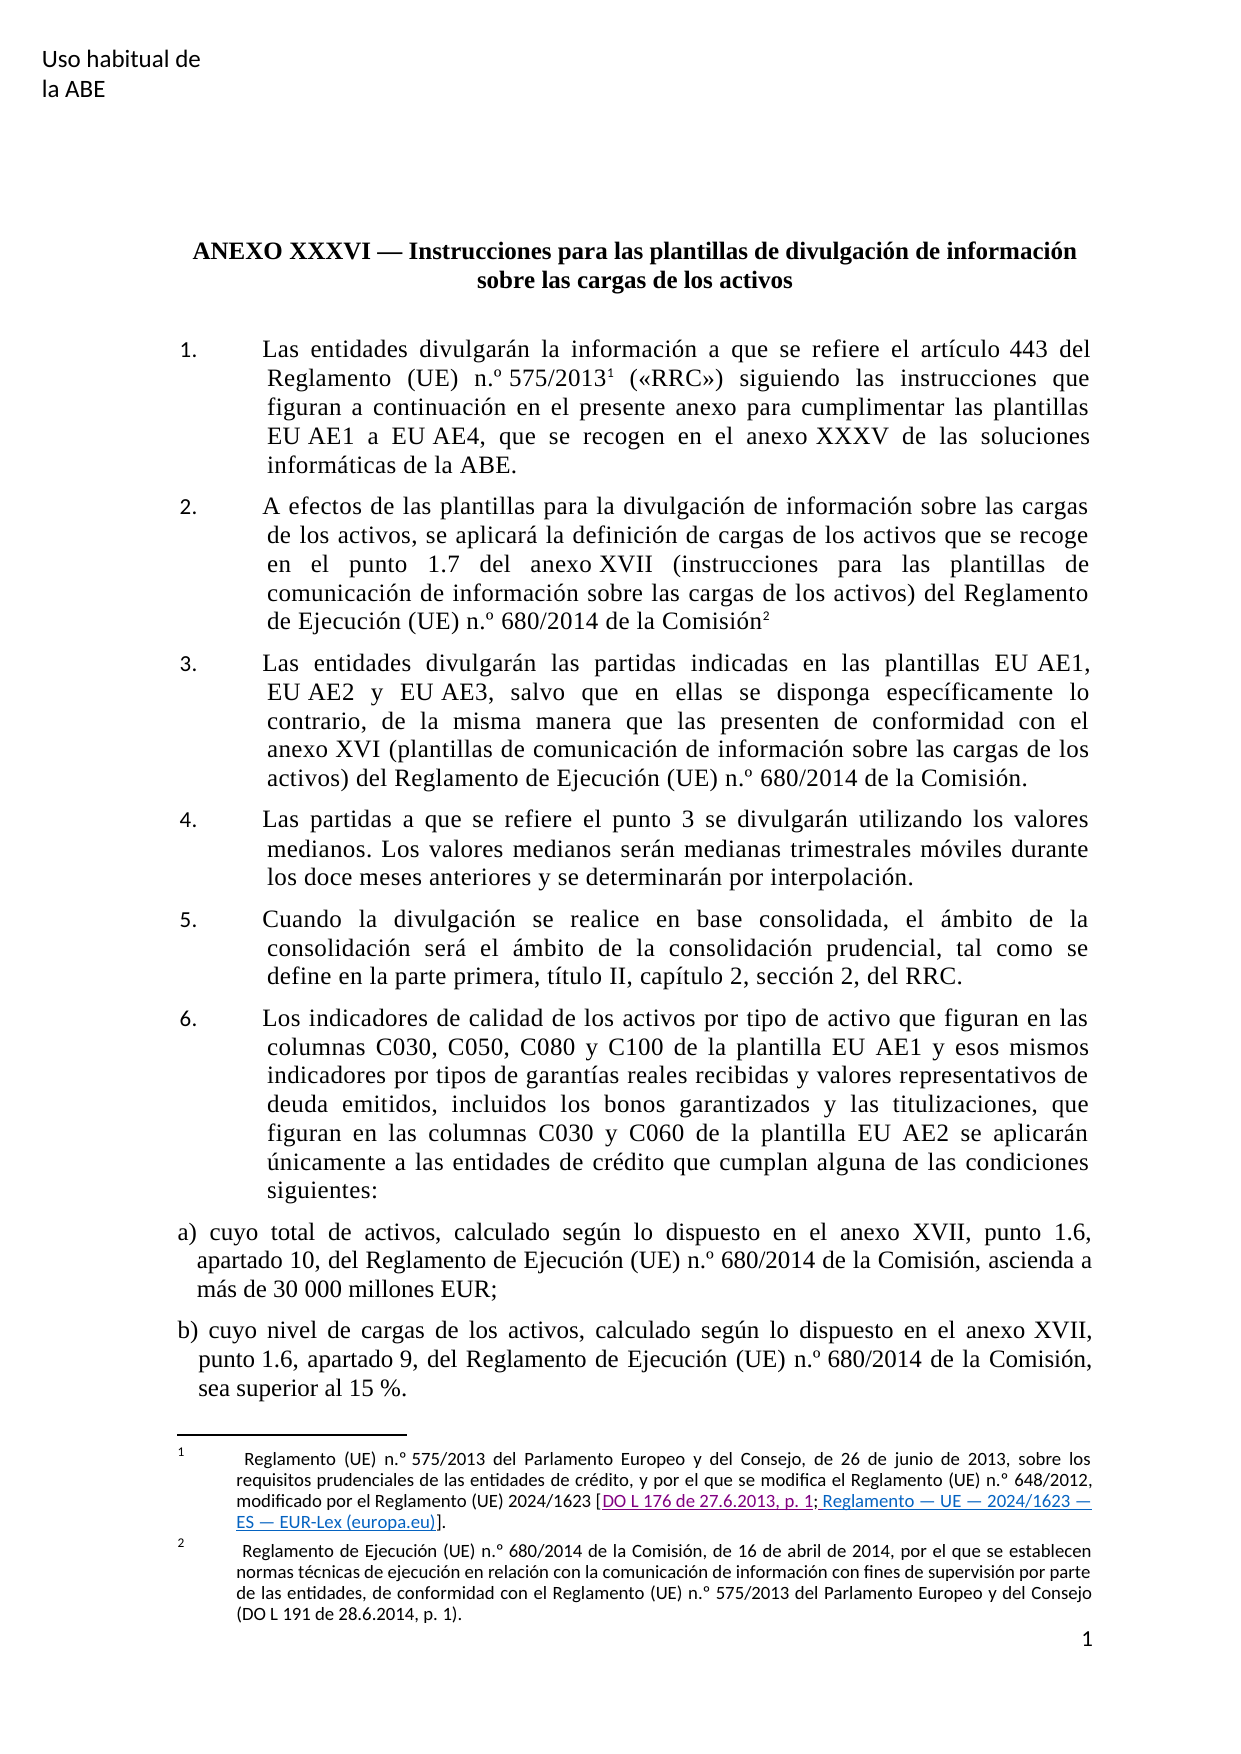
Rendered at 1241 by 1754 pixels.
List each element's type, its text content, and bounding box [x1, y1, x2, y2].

list Las partidas a que se refiere el punto 3 se divulgarán utilizando los valores medianos. Los valores medianos serán medianas trimestrales móviles durante los doce meses anteriores y se determinarán por interpolación. [179, 804, 1090, 891]
list Las entidades divulgarán las partidas indicadas en las plantillas EU AE1, EU AE2 y EU AE3, salvo que en ellas se disponga específicamente lo contrario, de la misma manera que las presenten de conformidad con el anexo XVI (plantillas de comunicación de información sobre las cargas de los activos) del Reglamento de Ejecución (UE) n.º 680/2014 de la Comisión. [179, 648, 1090, 792]
table_header b) [177, 1316, 198, 1414]
text ANEXO XXXVI — Instrucciones para las plantillas de divulgación de información sobre las cargas de los activos [177, 236, 1092, 294]
table_header a) [177, 1217, 197, 1316]
list Cuando la divulgación se realice en base consolidada, el ámbito de la consolidación será el ámbito de la consolidación prudencial, tal como se define en la parte primera, título II, capítulo 2, sección 2, del RRC. [179, 904, 1090, 990]
list A efectos de las plantillas para la divulgación de información sobre las cargas de los activos, se aplicará la definición de cargas de los activos que se recoge en el punto 1.7 del anexo XVII (instrucciones para las plantillas de comunicación de información sobre las cargas de los activos) del Reglamento de Ejecución (UE) n.º 680/2014 de la Comisión [179, 491, 1090, 636]
table_header cuyo total de activos, calculado según lo dispuesto en el anexo XVII, punto 1.6, apartado 10, del Reglamento de Ejecución (UE) n.º 680/2014 de la Comisión, ascienda a más de 30 000 millones EUR; [197, 1217, 1092, 1316]
list Los indicadores de calidad de los activos por tipo de activo que figuran en las columnas C030, C050, C080 y C100 de la plantilla EU AE1 y esos mismos indicadores por tipos de garantías reales recibidas y valores representativos de deuda emitidos, incluidos los bonos garantizados y las titulizaciones, que figuran en las columnas C030 y C060 de la plantilla EU AE2 se aplicarán únicamente a las entidades de crédito que cumplan alguna de las condiciones siguientes: [179, 1003, 1090, 1204]
table_header cuyo nivel de cargas de los activos, calculado según lo dispuesto en el anexo XVII, punto 1.6, apartado 9, del Reglamento de Ejecución (UE) n.º 680/2014 de la Comisión, sea superior al 15 %. [198, 1316, 1092, 1414]
list Las entidades divulgarán la información a que se refiere el artículo 443 del Reglamento (UE) n.º 575/2013 («RRC») siguiendo las instrucciones que figuran a continuación en el presente anexo para cumplimentar las plantillas EU AE1 a EU AE4, que se recogen en el anexo XXXV de las soluciones informáticas de la ABE. [179, 334, 1090, 479]
